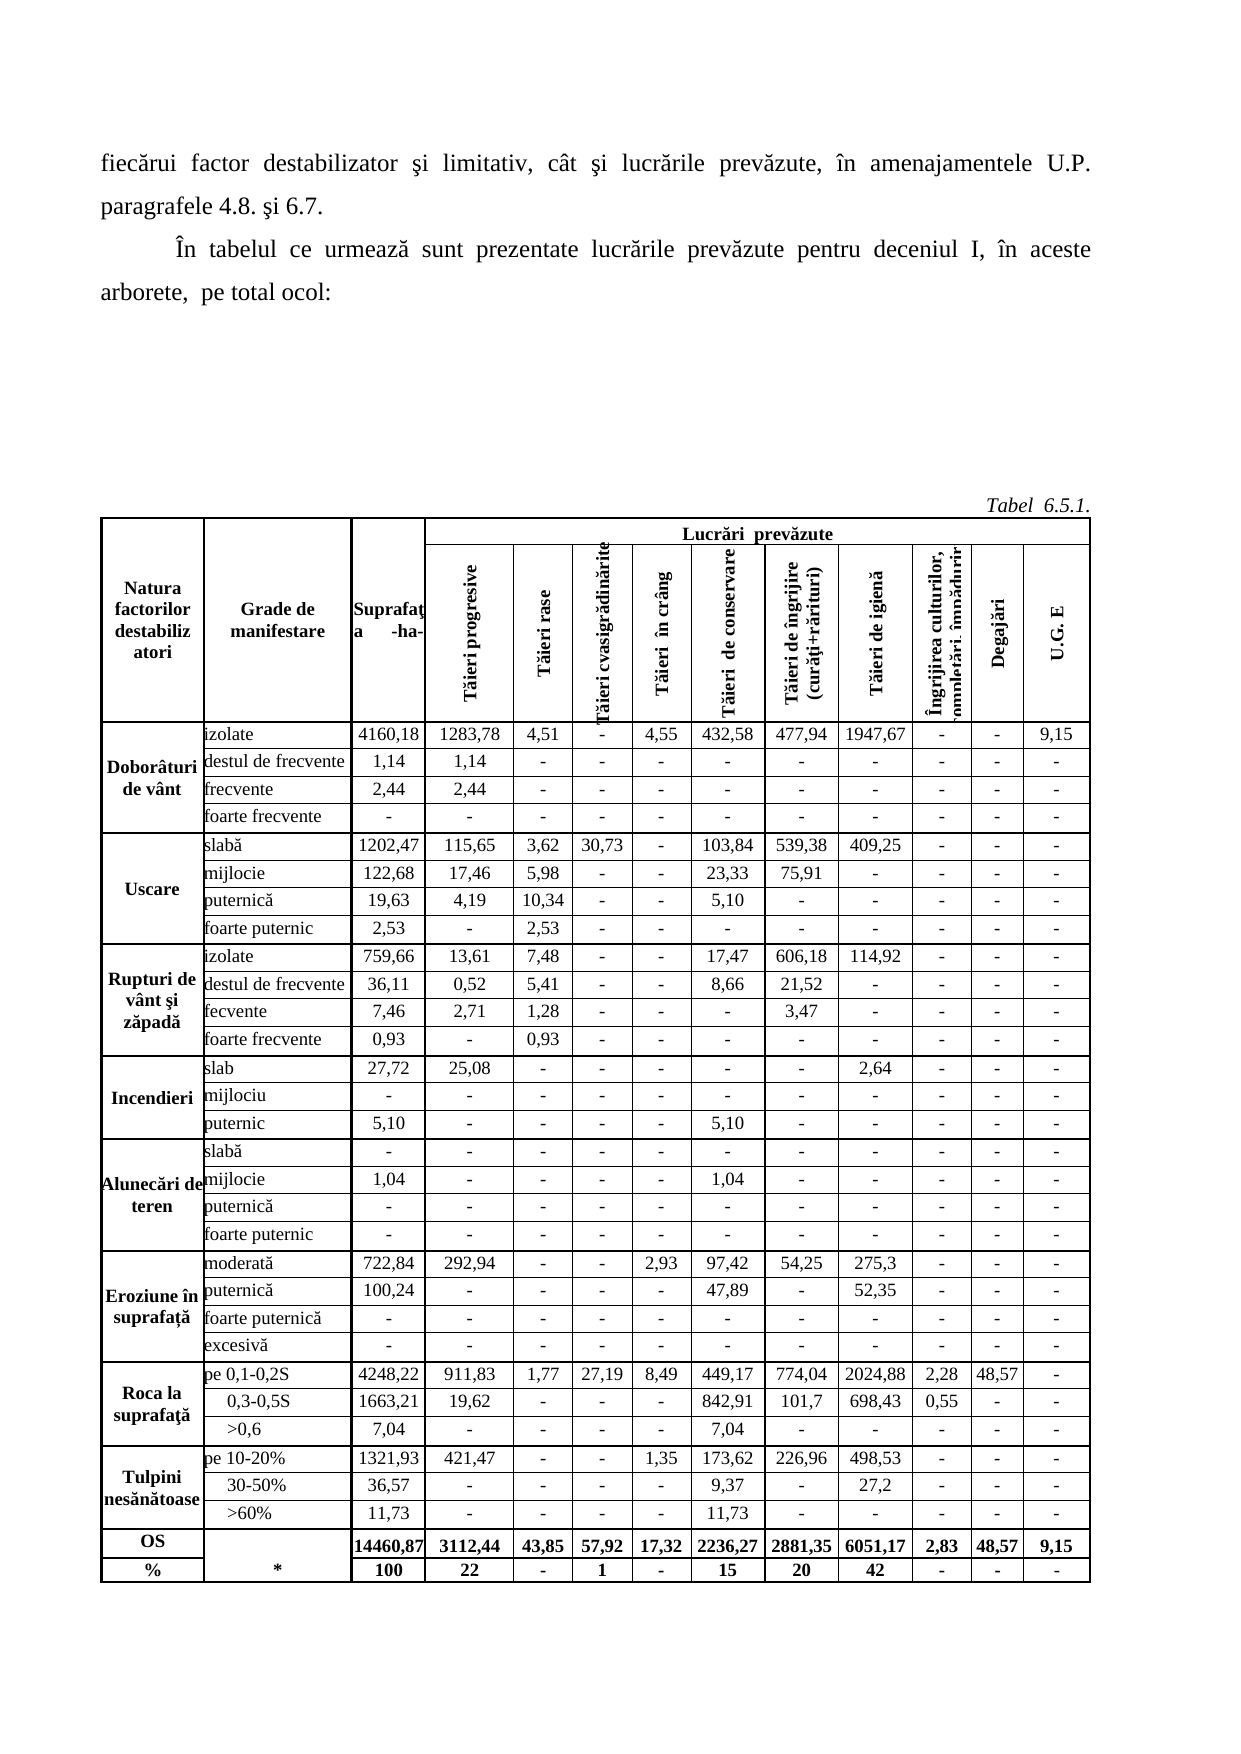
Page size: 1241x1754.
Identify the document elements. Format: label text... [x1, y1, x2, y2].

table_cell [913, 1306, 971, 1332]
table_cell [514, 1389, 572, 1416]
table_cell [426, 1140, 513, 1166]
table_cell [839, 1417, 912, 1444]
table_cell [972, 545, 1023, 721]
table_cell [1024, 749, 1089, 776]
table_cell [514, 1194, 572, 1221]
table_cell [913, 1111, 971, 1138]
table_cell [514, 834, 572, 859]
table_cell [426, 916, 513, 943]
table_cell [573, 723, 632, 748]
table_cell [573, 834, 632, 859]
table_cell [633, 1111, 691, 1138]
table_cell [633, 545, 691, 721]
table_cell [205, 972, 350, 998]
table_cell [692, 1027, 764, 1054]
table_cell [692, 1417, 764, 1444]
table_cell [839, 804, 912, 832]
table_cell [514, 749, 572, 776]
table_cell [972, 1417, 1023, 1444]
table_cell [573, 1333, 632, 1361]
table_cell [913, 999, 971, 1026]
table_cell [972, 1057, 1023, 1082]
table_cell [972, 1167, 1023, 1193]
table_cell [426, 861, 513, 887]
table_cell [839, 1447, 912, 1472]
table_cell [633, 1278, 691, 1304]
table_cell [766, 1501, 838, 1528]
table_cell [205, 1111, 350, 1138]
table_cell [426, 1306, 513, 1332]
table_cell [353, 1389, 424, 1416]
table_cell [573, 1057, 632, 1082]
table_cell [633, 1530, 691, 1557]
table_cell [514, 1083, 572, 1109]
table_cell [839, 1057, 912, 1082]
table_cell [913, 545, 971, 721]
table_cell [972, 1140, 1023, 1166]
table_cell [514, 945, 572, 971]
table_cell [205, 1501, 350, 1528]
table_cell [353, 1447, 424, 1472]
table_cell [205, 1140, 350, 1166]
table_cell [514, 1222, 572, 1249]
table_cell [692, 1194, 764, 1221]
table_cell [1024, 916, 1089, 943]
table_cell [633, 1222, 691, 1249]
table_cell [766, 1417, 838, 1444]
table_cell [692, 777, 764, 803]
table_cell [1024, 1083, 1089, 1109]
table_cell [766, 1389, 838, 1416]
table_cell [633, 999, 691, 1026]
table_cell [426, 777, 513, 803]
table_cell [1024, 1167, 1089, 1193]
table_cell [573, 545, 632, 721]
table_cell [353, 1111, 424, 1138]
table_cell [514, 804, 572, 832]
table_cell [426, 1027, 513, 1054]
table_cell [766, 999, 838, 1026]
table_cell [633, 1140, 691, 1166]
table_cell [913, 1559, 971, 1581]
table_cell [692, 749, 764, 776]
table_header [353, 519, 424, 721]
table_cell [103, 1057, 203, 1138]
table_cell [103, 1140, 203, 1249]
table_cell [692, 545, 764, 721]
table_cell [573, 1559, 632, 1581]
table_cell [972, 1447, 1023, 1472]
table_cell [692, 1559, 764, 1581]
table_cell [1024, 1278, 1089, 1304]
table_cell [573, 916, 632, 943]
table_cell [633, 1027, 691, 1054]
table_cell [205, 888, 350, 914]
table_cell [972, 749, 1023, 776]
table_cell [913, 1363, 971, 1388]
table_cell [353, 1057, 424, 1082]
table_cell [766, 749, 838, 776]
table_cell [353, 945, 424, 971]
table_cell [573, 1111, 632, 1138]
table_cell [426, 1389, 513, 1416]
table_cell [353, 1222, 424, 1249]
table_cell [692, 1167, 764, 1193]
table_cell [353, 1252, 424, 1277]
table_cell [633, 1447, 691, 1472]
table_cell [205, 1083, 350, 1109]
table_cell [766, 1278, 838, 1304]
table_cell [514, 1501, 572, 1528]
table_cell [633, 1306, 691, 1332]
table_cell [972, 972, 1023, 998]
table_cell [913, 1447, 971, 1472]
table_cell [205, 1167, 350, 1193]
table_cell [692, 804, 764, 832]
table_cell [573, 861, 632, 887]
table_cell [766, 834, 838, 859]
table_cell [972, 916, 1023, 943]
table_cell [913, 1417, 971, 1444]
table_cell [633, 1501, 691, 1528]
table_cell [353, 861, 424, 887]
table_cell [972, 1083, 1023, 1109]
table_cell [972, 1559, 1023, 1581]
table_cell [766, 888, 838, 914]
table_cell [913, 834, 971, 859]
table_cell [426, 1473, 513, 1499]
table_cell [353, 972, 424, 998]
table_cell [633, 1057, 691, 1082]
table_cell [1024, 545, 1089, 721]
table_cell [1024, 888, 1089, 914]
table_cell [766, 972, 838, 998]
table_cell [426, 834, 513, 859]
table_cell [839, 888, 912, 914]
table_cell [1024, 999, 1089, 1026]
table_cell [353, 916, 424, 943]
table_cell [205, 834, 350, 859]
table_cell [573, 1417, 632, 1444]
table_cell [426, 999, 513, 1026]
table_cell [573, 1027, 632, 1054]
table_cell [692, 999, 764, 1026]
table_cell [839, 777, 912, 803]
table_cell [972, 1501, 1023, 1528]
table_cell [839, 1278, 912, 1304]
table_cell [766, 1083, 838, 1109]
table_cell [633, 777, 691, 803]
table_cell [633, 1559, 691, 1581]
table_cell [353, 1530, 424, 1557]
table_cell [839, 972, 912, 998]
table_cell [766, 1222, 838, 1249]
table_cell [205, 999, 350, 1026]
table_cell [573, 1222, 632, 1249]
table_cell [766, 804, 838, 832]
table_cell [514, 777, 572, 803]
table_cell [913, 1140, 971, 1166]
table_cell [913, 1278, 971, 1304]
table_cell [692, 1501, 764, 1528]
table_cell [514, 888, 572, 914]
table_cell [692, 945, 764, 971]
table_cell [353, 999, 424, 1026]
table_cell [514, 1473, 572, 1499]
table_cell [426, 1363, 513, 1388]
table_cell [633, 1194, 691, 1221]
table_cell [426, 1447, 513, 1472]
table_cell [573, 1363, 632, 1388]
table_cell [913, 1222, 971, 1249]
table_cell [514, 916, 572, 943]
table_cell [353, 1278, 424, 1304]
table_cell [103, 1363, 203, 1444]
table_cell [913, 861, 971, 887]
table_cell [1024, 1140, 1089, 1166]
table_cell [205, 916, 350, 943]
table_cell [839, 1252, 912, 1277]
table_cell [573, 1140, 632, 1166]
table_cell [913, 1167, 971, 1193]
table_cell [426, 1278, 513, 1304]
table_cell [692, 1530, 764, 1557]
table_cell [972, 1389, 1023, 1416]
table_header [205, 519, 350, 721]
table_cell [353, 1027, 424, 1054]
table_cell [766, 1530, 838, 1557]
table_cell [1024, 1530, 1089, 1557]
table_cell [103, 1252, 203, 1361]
text Tabel 6.5.1. [100, 493, 1092, 517]
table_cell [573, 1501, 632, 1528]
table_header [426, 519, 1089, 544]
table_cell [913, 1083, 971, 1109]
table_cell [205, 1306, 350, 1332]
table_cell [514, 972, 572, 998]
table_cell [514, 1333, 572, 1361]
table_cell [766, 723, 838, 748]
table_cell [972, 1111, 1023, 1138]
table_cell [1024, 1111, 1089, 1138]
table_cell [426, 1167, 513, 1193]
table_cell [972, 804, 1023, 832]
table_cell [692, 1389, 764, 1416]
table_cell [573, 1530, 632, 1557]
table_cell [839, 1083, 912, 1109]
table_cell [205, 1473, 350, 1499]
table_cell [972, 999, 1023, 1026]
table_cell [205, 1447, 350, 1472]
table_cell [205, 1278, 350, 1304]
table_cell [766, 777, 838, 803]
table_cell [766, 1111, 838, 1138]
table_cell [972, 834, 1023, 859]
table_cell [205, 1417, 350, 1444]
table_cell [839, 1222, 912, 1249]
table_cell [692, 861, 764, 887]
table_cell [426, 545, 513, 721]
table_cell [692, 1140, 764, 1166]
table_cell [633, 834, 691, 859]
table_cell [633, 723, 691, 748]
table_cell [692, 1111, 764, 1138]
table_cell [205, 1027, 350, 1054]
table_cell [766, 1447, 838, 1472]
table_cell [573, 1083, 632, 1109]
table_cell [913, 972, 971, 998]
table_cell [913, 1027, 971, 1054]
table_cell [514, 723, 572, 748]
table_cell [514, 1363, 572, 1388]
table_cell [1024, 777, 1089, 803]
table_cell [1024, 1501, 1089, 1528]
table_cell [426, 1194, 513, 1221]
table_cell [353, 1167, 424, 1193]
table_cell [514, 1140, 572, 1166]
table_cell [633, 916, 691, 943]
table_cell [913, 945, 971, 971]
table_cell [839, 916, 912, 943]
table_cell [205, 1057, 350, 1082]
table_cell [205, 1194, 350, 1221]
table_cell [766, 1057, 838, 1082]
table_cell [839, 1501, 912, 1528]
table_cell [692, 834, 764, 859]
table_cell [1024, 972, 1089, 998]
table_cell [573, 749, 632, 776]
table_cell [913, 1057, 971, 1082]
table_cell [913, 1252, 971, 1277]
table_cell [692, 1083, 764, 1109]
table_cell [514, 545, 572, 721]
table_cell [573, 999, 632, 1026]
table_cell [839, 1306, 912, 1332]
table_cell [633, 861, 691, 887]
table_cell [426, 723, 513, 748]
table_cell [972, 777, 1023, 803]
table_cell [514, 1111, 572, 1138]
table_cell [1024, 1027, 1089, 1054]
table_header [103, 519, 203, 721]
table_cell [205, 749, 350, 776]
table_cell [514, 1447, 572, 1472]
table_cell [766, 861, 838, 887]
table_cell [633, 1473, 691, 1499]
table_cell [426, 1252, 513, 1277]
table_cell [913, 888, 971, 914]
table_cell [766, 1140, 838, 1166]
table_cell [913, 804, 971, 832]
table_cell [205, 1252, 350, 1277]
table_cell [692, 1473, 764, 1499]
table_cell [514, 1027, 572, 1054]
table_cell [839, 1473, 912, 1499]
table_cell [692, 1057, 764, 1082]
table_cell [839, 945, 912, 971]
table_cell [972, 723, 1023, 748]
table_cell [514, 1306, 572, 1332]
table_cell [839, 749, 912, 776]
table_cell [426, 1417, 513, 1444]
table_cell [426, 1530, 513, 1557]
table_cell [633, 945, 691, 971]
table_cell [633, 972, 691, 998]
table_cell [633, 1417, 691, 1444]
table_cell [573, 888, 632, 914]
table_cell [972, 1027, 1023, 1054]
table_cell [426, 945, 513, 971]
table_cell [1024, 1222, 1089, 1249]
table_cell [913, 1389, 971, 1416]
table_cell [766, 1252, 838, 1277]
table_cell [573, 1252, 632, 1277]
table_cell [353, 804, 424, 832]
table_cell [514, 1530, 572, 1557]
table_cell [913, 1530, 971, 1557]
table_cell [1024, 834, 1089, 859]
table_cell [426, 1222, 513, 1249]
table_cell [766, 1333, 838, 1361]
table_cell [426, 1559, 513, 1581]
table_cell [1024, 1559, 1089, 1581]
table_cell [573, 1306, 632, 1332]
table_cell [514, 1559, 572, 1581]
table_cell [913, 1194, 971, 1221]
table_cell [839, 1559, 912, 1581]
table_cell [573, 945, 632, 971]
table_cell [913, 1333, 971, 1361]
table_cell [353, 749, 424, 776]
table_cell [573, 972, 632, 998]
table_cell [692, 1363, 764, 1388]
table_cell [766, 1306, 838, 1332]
text În tabelul ce urmează sunt prezentate lucrările prevăzute pentru deceniul I, în aceste arborete, pe total ocol: [100, 234, 1092, 306]
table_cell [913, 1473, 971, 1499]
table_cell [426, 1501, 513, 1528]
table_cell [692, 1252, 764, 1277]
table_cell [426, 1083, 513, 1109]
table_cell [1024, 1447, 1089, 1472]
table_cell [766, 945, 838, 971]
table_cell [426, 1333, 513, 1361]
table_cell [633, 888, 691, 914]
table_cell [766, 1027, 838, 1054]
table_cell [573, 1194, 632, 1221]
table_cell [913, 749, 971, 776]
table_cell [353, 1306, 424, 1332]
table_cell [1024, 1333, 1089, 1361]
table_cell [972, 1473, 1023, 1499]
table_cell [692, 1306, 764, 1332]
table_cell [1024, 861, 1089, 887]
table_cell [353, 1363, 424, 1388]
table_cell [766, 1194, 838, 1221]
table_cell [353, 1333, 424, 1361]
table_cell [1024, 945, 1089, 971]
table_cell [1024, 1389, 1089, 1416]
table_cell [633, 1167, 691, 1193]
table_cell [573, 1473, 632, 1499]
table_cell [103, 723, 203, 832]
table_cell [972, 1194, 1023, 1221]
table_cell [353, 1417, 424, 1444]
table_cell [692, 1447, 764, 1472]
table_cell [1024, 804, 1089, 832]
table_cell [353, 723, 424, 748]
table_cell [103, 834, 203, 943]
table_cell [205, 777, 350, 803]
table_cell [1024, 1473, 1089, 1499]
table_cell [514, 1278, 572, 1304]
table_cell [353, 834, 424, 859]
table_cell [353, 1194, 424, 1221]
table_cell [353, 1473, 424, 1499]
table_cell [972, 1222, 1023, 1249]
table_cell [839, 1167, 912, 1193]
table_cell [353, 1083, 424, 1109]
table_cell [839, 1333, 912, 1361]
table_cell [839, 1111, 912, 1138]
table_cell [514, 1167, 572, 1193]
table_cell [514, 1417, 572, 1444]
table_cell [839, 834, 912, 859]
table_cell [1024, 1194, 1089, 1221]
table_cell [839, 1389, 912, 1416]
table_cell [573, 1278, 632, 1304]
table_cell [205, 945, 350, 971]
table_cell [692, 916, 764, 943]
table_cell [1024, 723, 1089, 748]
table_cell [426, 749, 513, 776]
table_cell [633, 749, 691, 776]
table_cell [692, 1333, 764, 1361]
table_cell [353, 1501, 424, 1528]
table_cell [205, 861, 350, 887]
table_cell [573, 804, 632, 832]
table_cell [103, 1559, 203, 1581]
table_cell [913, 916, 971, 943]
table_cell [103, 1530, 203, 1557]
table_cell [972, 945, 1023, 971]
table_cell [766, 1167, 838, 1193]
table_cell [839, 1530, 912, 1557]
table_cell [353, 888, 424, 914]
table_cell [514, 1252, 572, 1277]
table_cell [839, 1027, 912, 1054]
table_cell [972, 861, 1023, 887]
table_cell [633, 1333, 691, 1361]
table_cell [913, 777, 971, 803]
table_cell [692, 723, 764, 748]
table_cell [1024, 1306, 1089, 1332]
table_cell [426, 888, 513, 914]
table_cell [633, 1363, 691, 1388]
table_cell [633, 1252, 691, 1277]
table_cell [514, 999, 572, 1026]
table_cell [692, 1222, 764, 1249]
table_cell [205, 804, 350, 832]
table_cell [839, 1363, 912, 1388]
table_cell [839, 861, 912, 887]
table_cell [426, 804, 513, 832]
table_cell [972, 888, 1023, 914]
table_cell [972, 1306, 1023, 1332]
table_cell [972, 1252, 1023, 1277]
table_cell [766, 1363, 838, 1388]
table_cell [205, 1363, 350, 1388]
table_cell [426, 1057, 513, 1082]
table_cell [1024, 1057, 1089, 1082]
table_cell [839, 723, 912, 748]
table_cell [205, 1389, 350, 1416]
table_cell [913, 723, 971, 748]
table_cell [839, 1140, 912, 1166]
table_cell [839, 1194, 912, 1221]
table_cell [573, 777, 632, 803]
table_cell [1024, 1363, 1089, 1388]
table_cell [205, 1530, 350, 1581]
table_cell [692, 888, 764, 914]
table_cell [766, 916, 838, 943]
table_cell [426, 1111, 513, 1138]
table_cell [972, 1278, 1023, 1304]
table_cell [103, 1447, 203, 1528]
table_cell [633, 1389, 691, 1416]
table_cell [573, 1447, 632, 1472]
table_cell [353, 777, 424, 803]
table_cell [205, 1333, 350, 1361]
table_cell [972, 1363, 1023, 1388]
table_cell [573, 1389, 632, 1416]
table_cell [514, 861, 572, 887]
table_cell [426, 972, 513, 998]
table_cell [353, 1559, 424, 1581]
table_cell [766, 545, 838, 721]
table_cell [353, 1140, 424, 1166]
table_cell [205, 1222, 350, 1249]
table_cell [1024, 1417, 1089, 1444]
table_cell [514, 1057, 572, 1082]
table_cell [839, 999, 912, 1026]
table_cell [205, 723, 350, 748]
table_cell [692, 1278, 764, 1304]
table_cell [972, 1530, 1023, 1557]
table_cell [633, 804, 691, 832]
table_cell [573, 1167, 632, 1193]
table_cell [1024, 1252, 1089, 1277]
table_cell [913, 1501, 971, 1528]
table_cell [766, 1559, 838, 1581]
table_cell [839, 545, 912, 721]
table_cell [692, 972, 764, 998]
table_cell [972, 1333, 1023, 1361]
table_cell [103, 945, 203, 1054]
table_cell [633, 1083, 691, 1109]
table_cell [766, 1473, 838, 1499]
